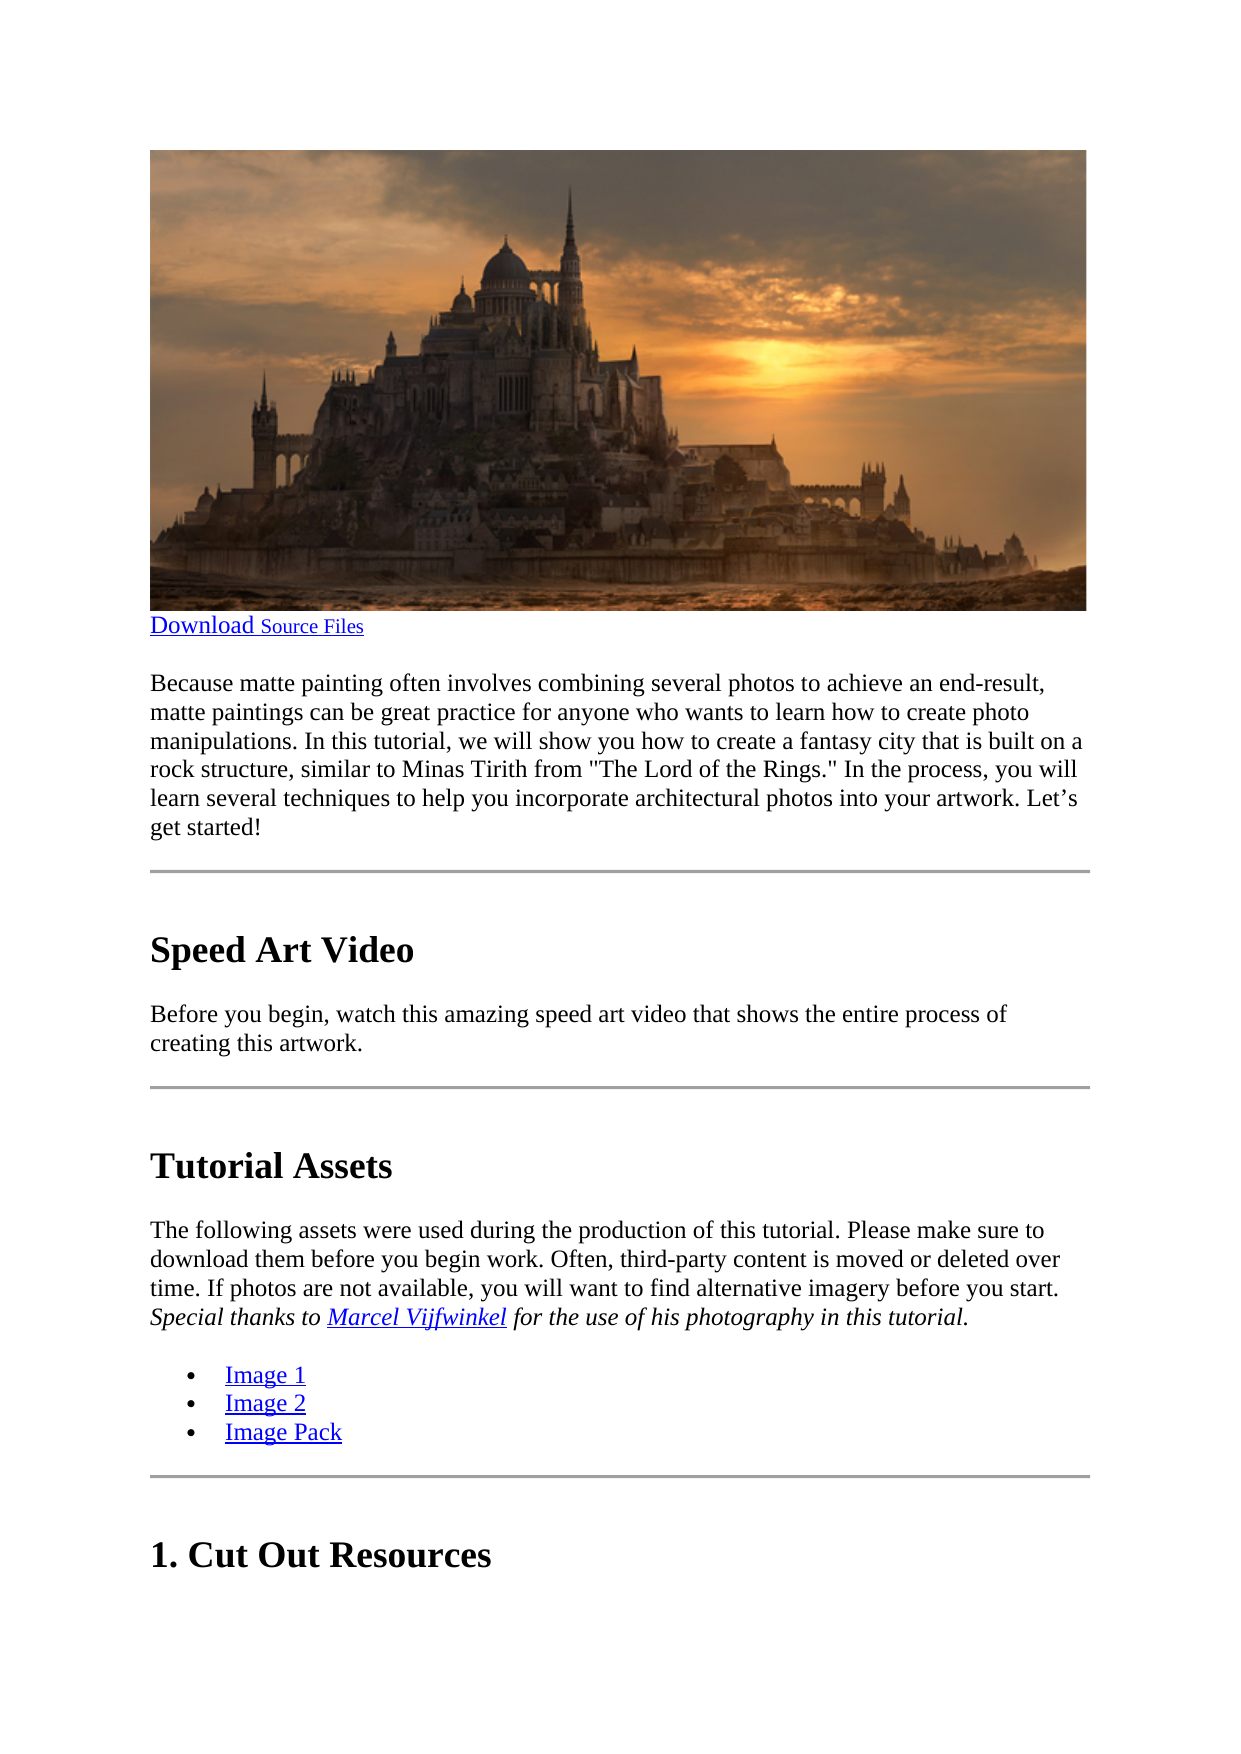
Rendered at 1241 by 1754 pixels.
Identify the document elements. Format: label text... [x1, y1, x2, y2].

text Because matte painting often involves combining several photos to achieve an end-result, matte paintings can be great practice for anyone who wants to learn how to create photo manipulations. In this tutorial, we will show you how to create a fantasy city that is built on a rock structure, similar to Minas Tirith from "The Lord of the Rings." In the process, you will learn several techniques to help you incorporate architectural photos into your artwork. Let’s get started! [150, 668, 1090, 841]
text Before you begin, watch this amazing speed art video that shows the entire process of creating this artwork. [150, 999, 1090, 1057]
picture [150, 150, 1087, 611]
list Image Pack [187, 1417, 1090, 1446]
text Tutorial Assets [150, 1143, 1090, 1186]
text Download Source Files [150, 610, 1090, 639]
text Speed Art Video [150, 927, 1090, 970]
text 1. Cut Out Resources [150, 1532, 1090, 1575]
list Image 2 [187, 1388, 1090, 1417]
list Image 1 [187, 1360, 1090, 1388]
text The following assets were used during the production of this tutorial. Please make sure to download them before you begin work. Often, third-party content is moved or deleted over time. If photos are not available, you will want to find alternative imagery before you start. Special thanks to Marcel Vijfwinkel for the use of his photography in this tutorial. [150, 1216, 1090, 1331]
